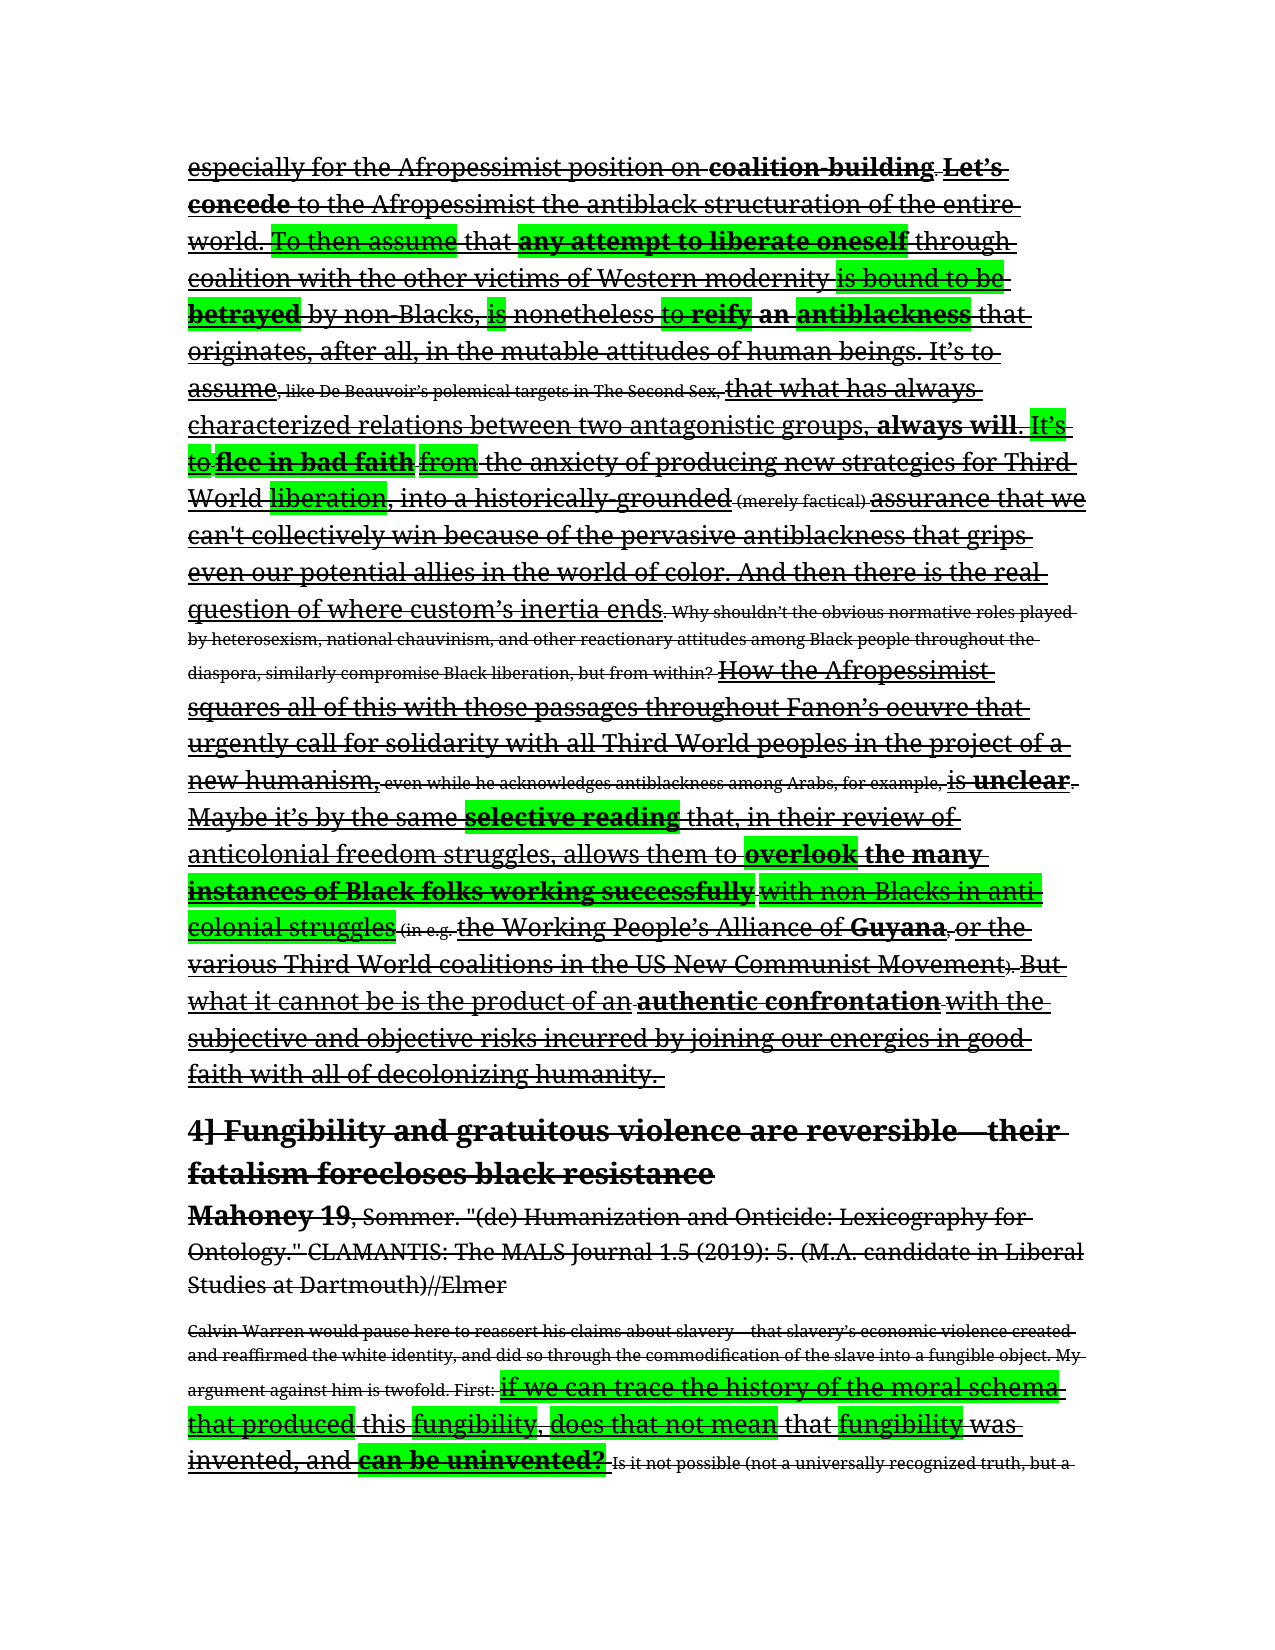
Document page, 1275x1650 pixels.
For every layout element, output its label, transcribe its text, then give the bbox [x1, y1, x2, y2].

subtitle 4] Fungibility and gratuitous violence are reversible—their fatalism forecloses black resistance [187, 1110, 1087, 1193]
text Mahoney 19, Sommer. "(de) Humanization and Onticide: Lexicography for Ontology." CLAMANTIS: The MALS Journal 1.5 (2019): 5. (M.A. candidate in Liberal Studies at Dartmouth)//Elmer [187, 1196, 1087, 1300]
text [187, 150, 1087, 1091]
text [187, 1319, 1087, 1477]
